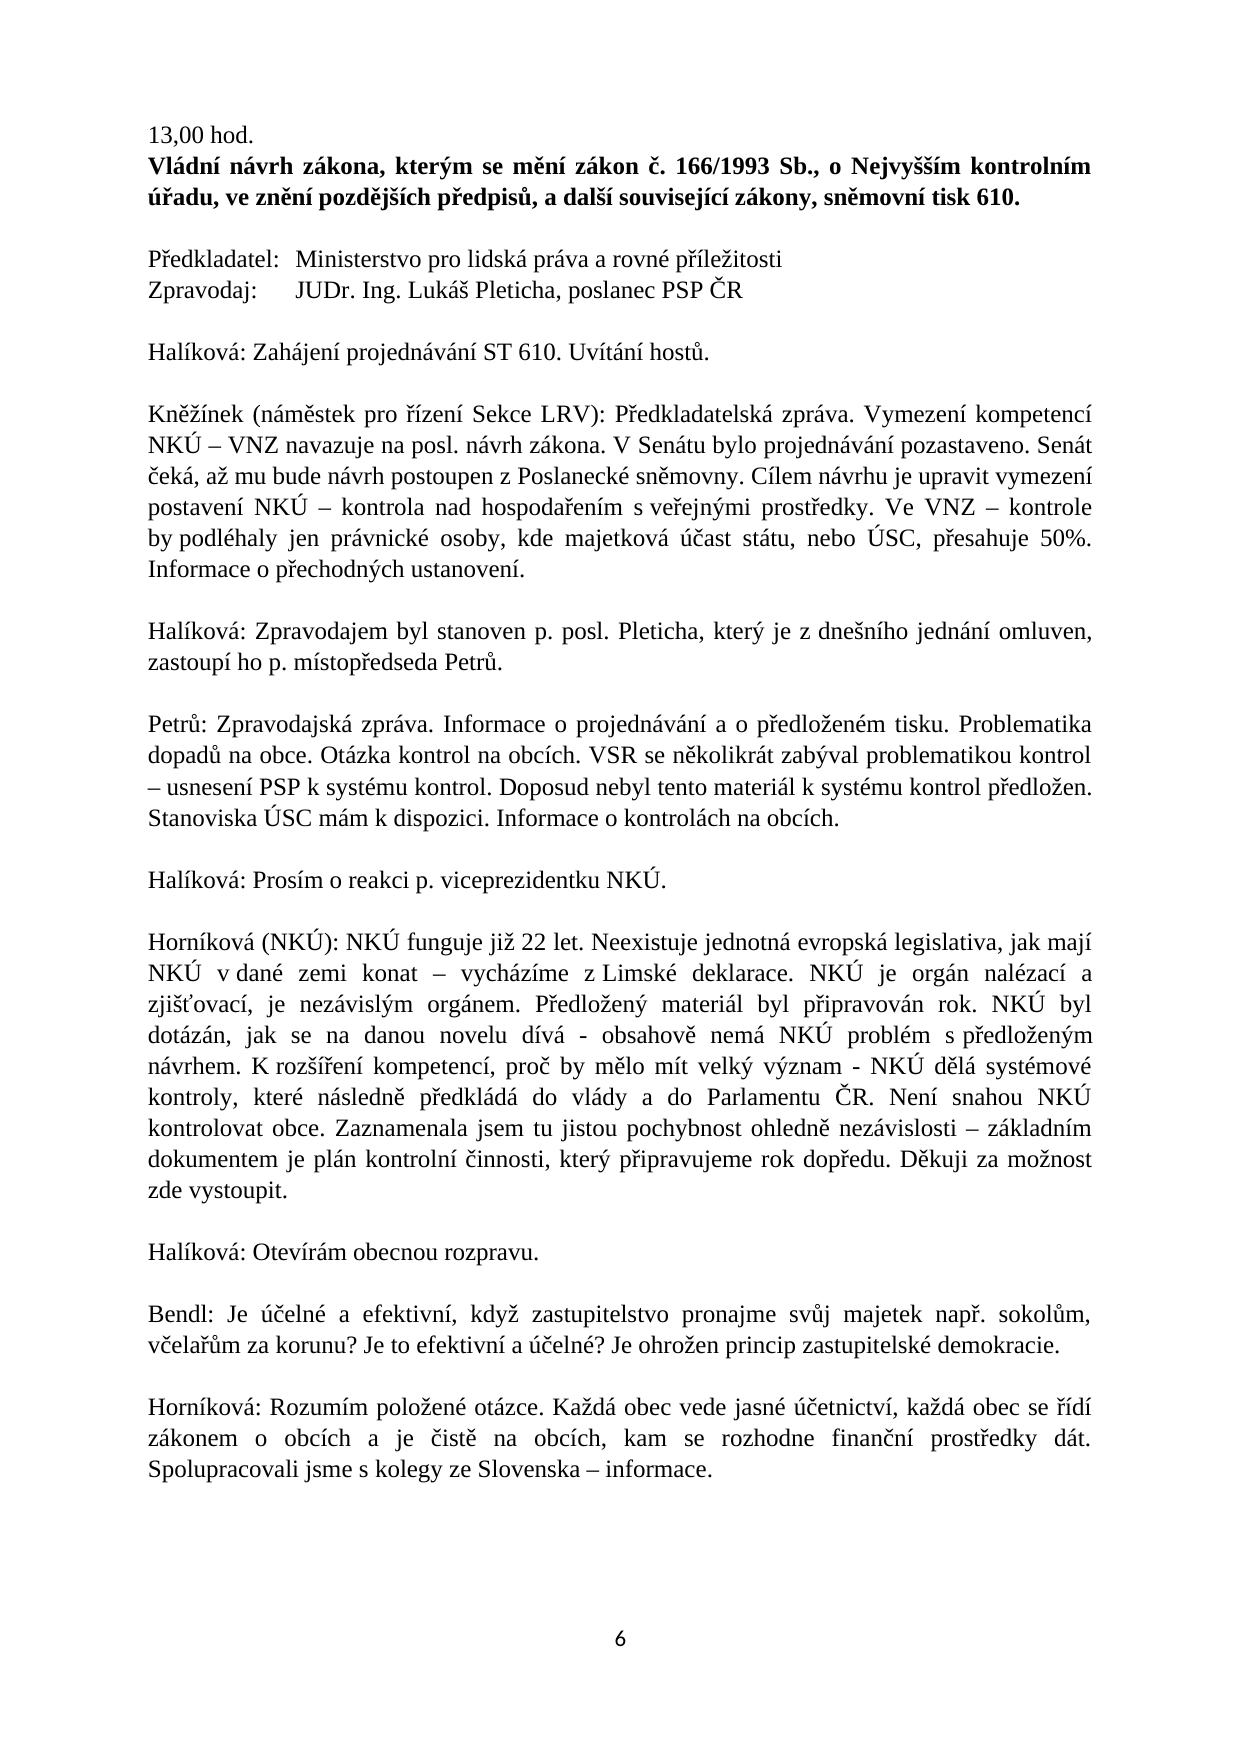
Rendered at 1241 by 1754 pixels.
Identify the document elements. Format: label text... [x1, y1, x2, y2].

text Kněžínek (náměstek pro řízení Sekce LRV): Předkladatelská zpráva. Vymezení kompetencí NKÚ – VNZ navazuje na posl. návrh zákona. V Senátu bylo projednávání pozastaveno. Senát čeká, až mu bude návrh postoupen z Poslanecké sněmovny. Cílem návrhu je upravit vymezení postavení NKÚ – kontrola nad hospodařením s veřejnými prostředky. Ve VNZ – kontrole by podléhaly jen právnické osoby, kde majetková účast státu, nebo ÚSC, přesahuje 50%. Informace o přechodných ustanovení. [148, 399, 1093, 583]
text Halíková: Otevírám obecnou rozpravu. [148, 1237, 1093, 1266]
text Horníková (NKÚ): NKÚ funguje již 22 let. Neexistuje jednotná evropská legislativa, jak mají NKÚ v dané zemi konat – vycházíme z Limské deklarace. NKÚ je orgán nalézací a zjišťovací, je nezávislým orgánem. Předložený materiál byl připravován rok. NKÚ byl dotázán, jak se na danou novelu dívá - obsahově nemá NKÚ problém s předloženým návrhem. K rozšíření kompetencí, proč by mělo mít velký význam - NKÚ dělá systémové kontroly, které následně předkládá do vlády a do Parlamentu ČR. Není snahou NKÚ kontrolovat obce. Zaznamenala jsem tu jistou pochybnost ohledně nezávislosti – základním dokumentem je plán kontrolní činnosti, který připravujeme rok dopředu. Děkuji za možnost zde vystoupit. [148, 927, 1093, 1204]
text Halíková: Zahájení projednávání ST 610. Uvítání hostů. [148, 337, 1093, 366]
text Vládní návrh zákona, kterým se mění zákon č. 166/1993 Sb., o Nejvyšším kontrolním úřadu, ve znění pozdějších předpisů, a další související zákony, sněmovní tisk 610. [148, 151, 1093, 211]
text Halíková: Prosím o reakci p. viceprezidentku NKÚ. [148, 865, 1093, 893]
text Horníková: Rozumím položené otázce. Každá obec vede jasné účetnictví, každá obec se řídí zákonem o obcích a je čistě na obcích, kam se rozhodne finanční prostředky dát. Spolupracovali jsme s kolegy ze Slovenska – informace. [148, 1392, 1093, 1483]
text Předkladatel: Ministerstvo pro lidská práva a rovné příležitosti [148, 244, 1093, 273]
text Petrů: Zpravodajská zpráva. Informace o projednávání a o předloženém tisku. Problematika dopadů na obce. Otázka kontrol na obcích. VSR se několikrát zabýval problematikou kontrol – usnesení PSP k systému kontrol. Doposud nebyl tento materiál k systému kontrol předložen. Stanoviska ÚSC mám k dispozici. Informace o kontrolách na obcích. [148, 709, 1093, 831]
text 13,00 hod. [148, 120, 1093, 148]
text Bendl: Je účelné a efektivní, když zastupitelstvo pronajme svůj majetek např. sokolům, včelařům za korunu? Je to efektivní a účelné? Je ohrožen princip zastupitelské demokracie. [148, 1299, 1093, 1359]
text Halíková: Zpravodajem byl stanoven p. posl. Pleticha, který je z dnešního jednání omluven, zastoupí ho p. místopředseda Petrů. [148, 616, 1093, 676]
text Zpravodaj: JUDr. Ing. Lukáš Pleticha, poslanec PSP ČR [148, 275, 1093, 304]
